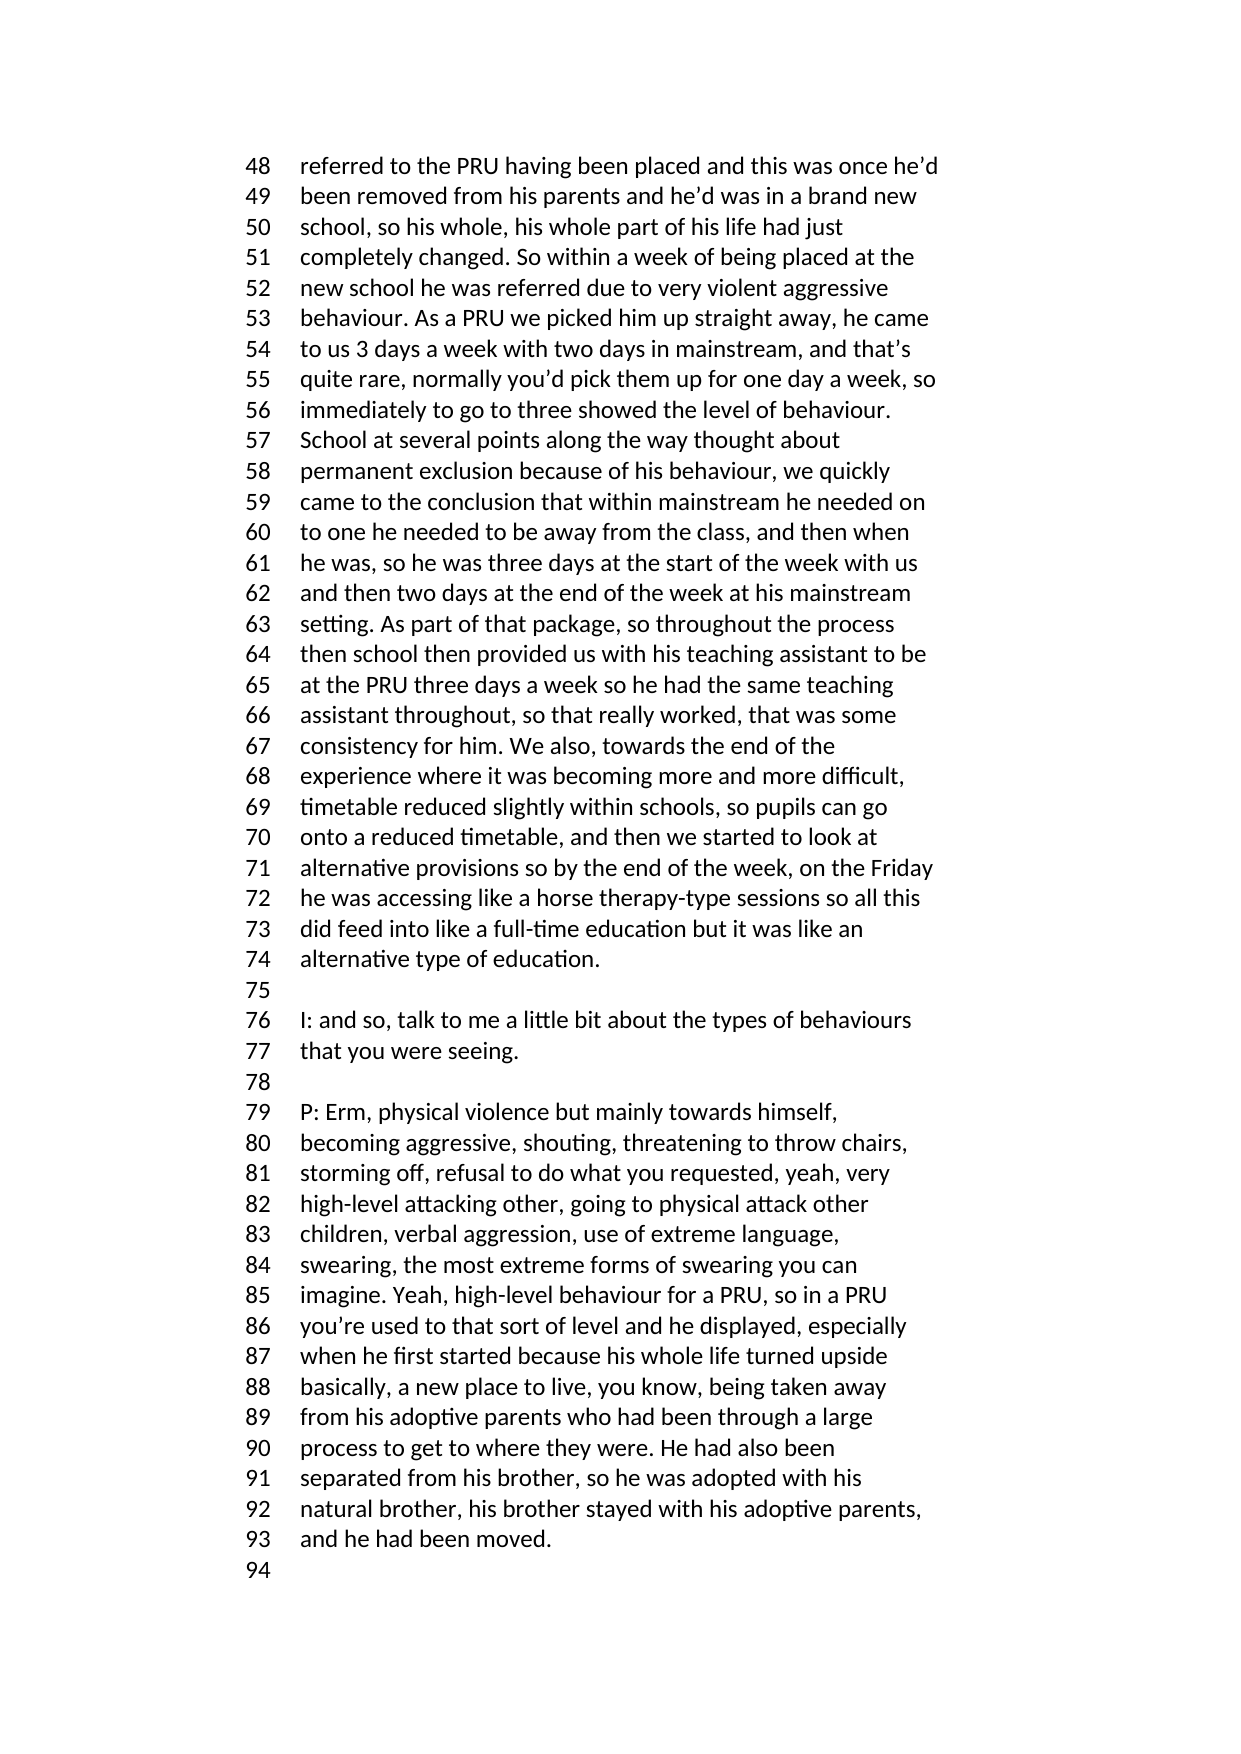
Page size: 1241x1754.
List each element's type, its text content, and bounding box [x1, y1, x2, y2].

text I: and so, talk to me a little bit about the types of behaviours that you were seeing. [300, 1004, 940, 1066]
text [300, 150, 940, 974]
text P: Erm, physical violence but mainly towards himself, becoming aggressive, shouting, threatening to throw chairs, storming off, refusal to do what you requested, yeah, very high-level attacking other, going to physical attack other children, verbal aggression, use of extreme language, swearing, the most extreme forms of swearing you can imagine. Yeah, high-level behaviour for a PRU, so in a PRU you’re used to that sort of level and he displayed, especially when he first started because his whole life turned upside basically, a new place to live, you know, being taken away from his adoptive parents who had been through a large process to get to where they were. He had also been separated from his brother, so he was adopted with his natural brother, his brother stayed with his adoptive parents, and he had been moved. [300, 1096, 940, 1554]
